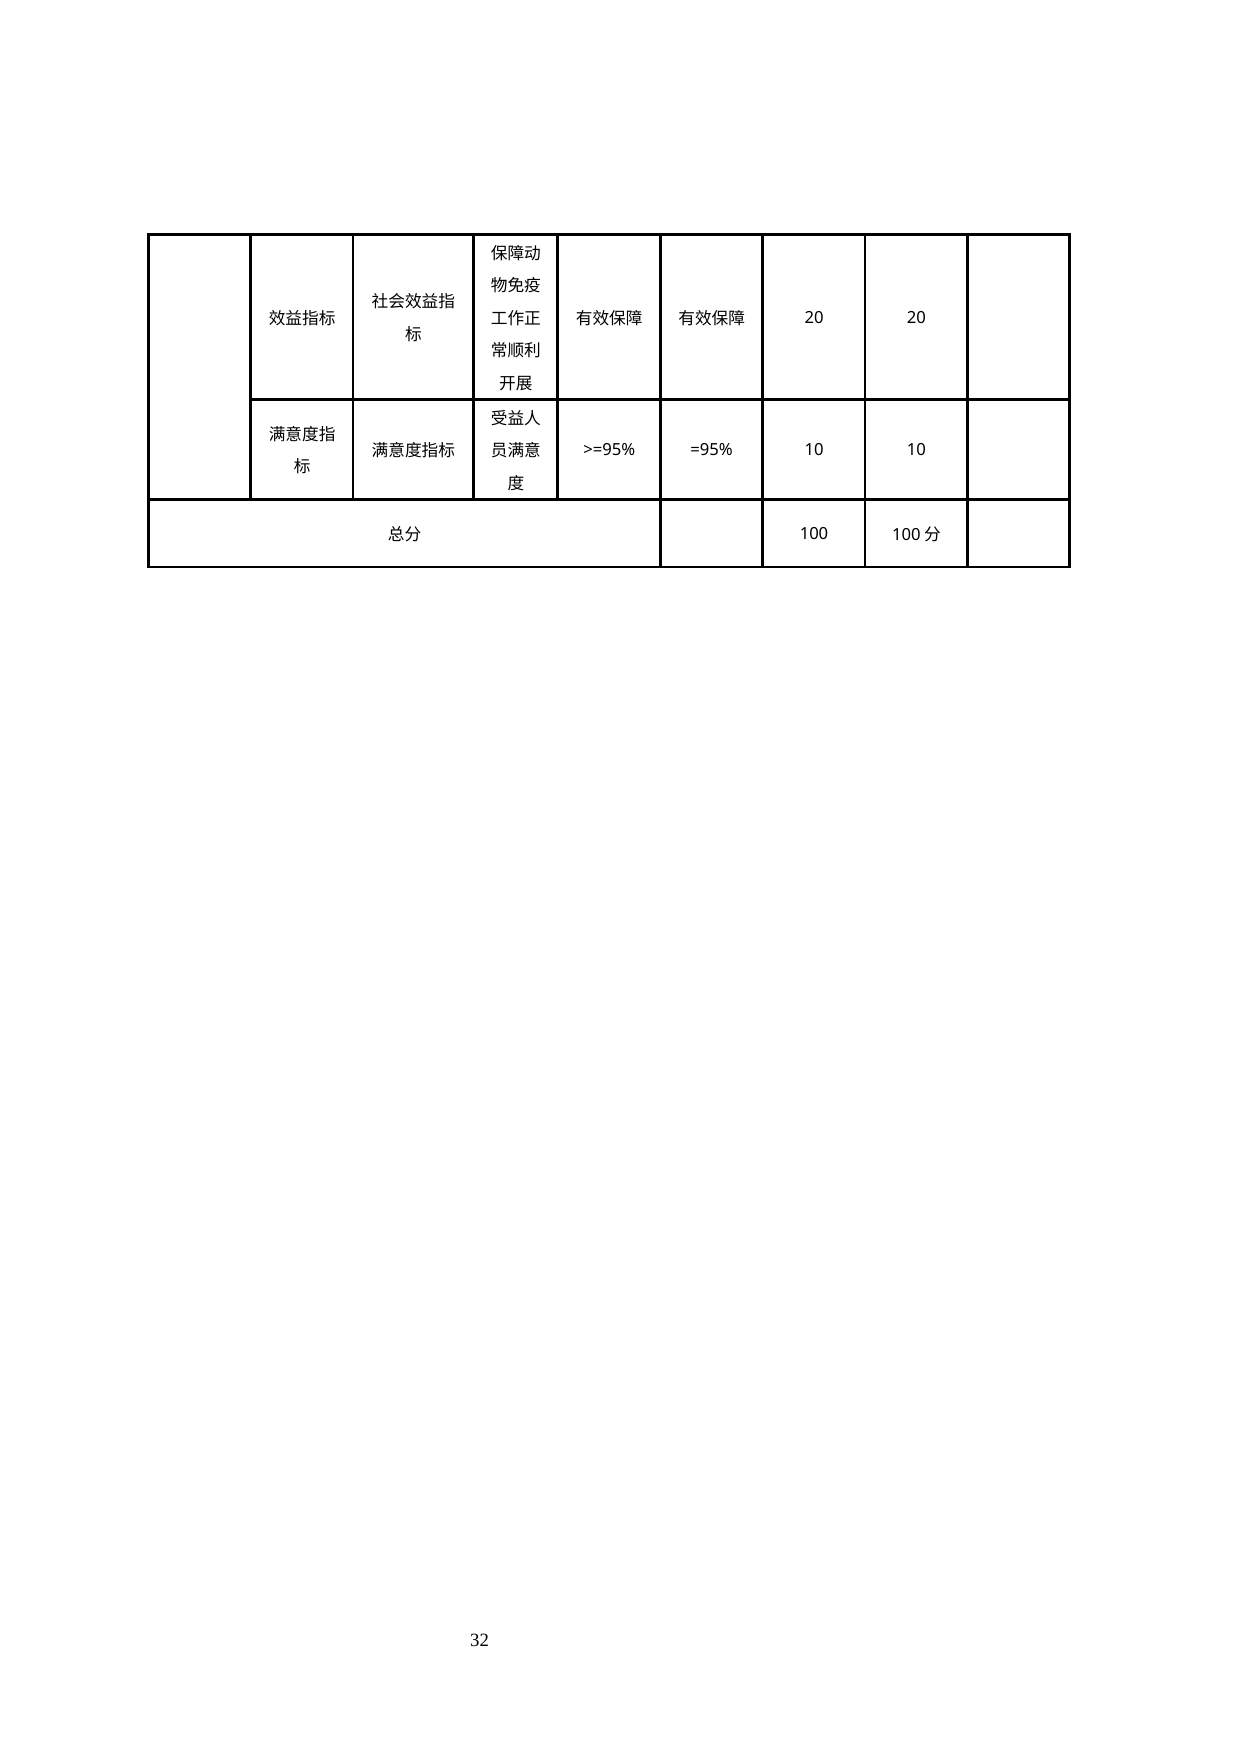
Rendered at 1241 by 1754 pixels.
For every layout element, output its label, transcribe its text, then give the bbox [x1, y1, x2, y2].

table_cell >=95% [559, 401, 659, 498]
table_cell 满意度指标 [354, 401, 472, 498]
table_cell 10 [866, 401, 966, 498]
table_cell 有效保障 [662, 236, 761, 398]
table_cell [969, 236, 1068, 398]
table_cell 社会效益指标 [354, 236, 472, 398]
table_cell 满意度指标 [252, 401, 352, 498]
table_cell 100分 [866, 501, 966, 566]
table_cell 效益指标 [252, 236, 352, 398]
table_cell 受益人员满意度 [475, 401, 556, 498]
table_cell [969, 401, 1068, 498]
table_cell 有效保障 [559, 236, 659, 398]
table_cell [662, 501, 761, 566]
table_cell 保障动物免疫工作正常顺利开展 [475, 236, 556, 398]
table_cell 20 [764, 236, 864, 398]
table_cell =95% [662, 401, 761, 498]
table_cell 100 [764, 501, 864, 566]
table_cell 总分 [150, 501, 659, 566]
table_cell [969, 501, 1068, 566]
table_cell 10 [764, 401, 864, 498]
table_cell 20 [866, 236, 966, 398]
